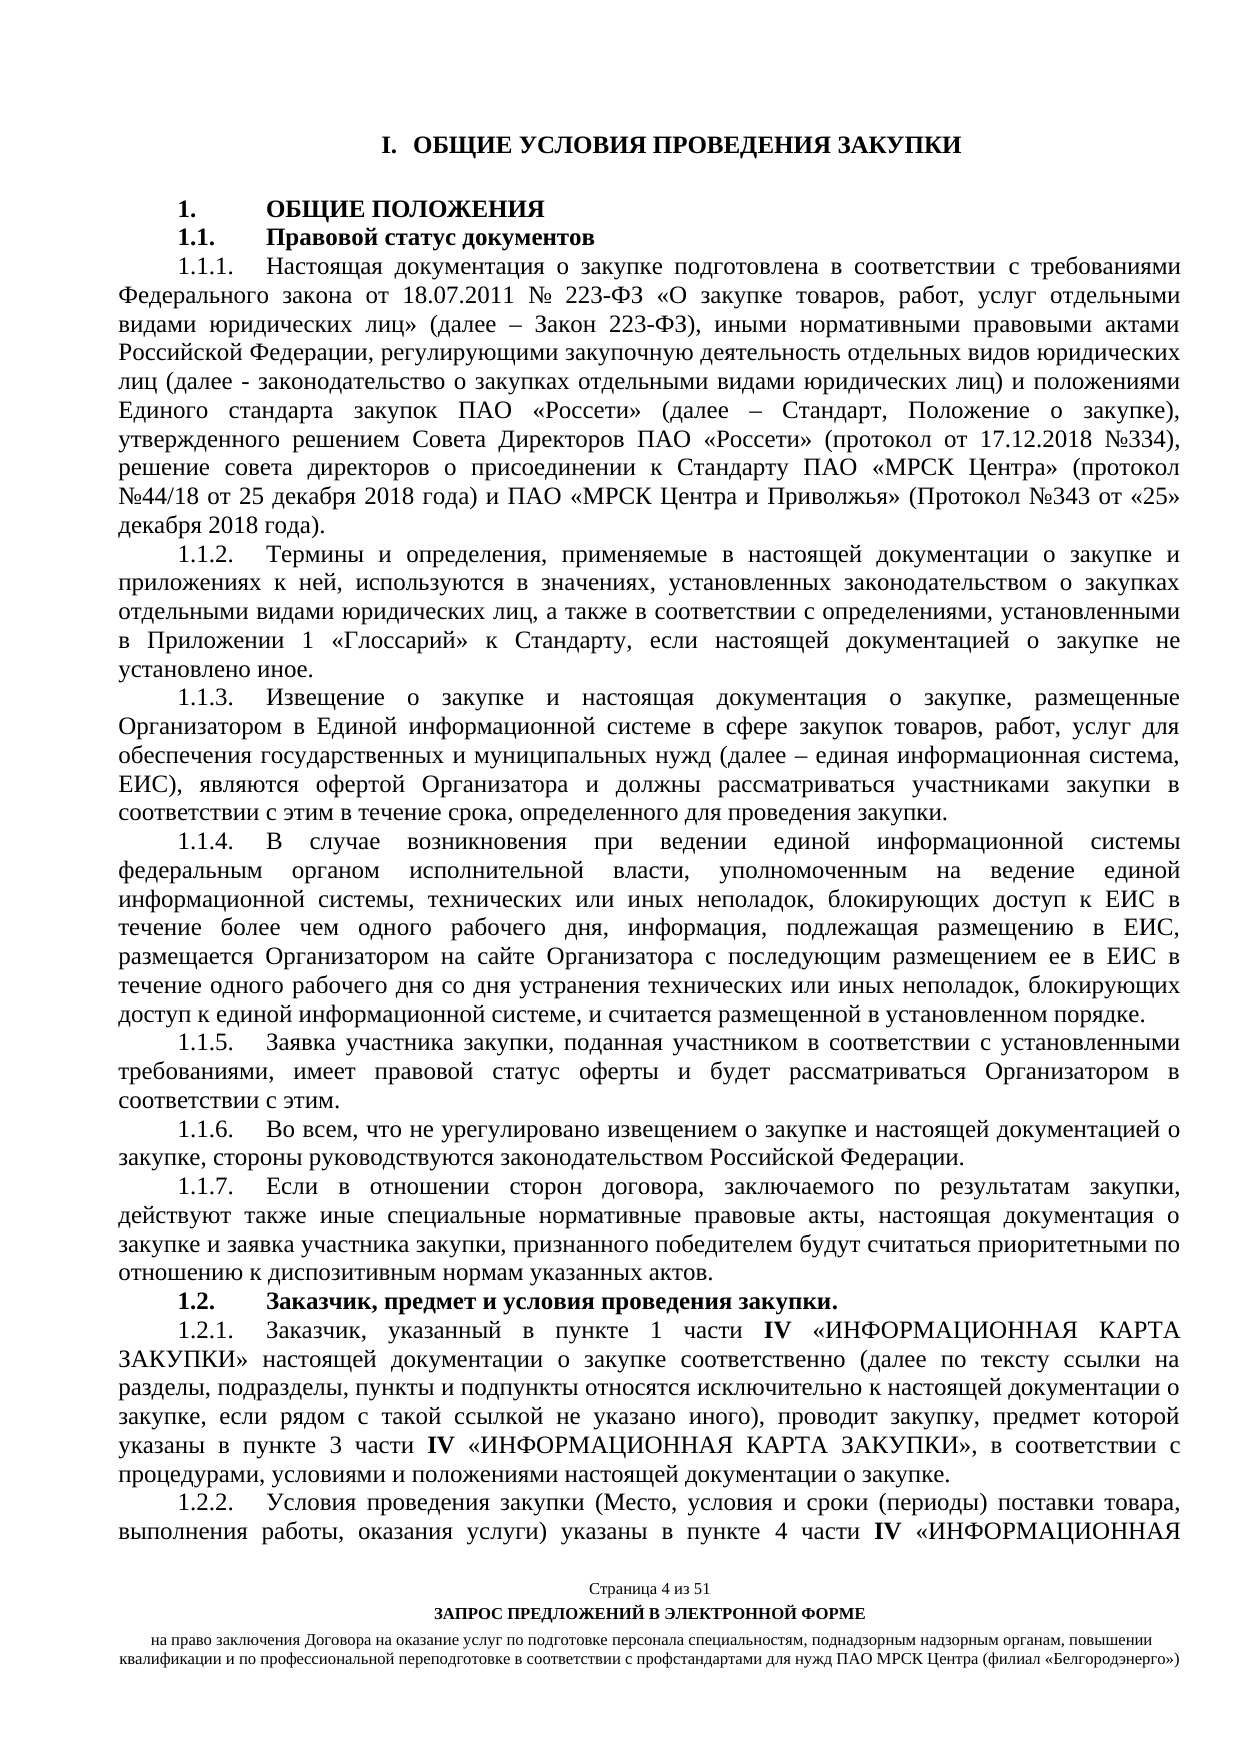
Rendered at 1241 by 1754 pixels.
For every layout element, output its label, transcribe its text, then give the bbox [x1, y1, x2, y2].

subtitle Заказчик, указанный в пункте 1 части IV «ИНФОРМАЦИОННАЯ КАРТА ЗАКУПКИ» настоящей документации о закупке соответственно (далее по тексту ссылки на разделы, подразделы, пункты и подпункты относятся исключительно к настоящей документации о закупке, если рядом с такой ссылкой не указано иного), проводит закупку, предмет которой указаны в пункте 3 части IV «ИНФОРМАЦИОННАЯ КАРТА ЗАКУПКИ», в соответствии с процедурами, условиями и положениями настоящей документации о закупке. [118, 1315, 1181, 1487]
list Настоящая документация о закупке подготовлена в соответствии с требованиями Федерального закона от 18.07.2011 № 223-ФЗ «О закупке товаров, работ, услуг отдельными видами юридических лиц» (далее – Закон 223-ФЗ), иными нормативными правовыми актами Российской Федерации, регулирующими закупочную деятельность отдельных видов юридических лиц (далее - законодательство о закупках отдельными видами юридических лиц) и положениями Единого стандарта закупок ПАО «Россети» (далее – Стандарт, Положение о закупке), утвержденного решением Совета Директоров ПАО «Россети» (протокол от 17.12.2018 №334), решение совета директоров о присоединении к Стандарту ПАО «МРСК Центра» (протокол №44/18 от 25 декабря 2018 года) и ПАО «МРСК Центра и Приволжья» (Протокол №343 от «25» декабря 2018 года). [118, 251, 1181, 539]
list Если в отношении сторон договора, заключаемого по результатам закупки, действуют также иные специальные нормативные правовые акты, настоящая документация о закупке и заявка участника закупки, признанного победителем будут считаться приоритетными по отношению к диспозитивным нормам указанных актов. [118, 1171, 1181, 1286]
subtitle ОБЩИЕ ПОЛОЖЕНИЯ [118, 194, 1181, 222]
list Заявка участника закупки, поданная участником в соответствии с установленными требованиями, имеет правовой статус оферты и будет рассматриваться Организатором в соответствии с этим. [118, 1027, 1181, 1114]
subtitle Правовой статус документов [118, 222, 1181, 251]
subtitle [118, 1487, 1181, 1545]
subtitle ОБЩИЕ УСЛОВИЯ ПРОВЕДЕНИЯ закупки [118, 130, 1181, 159]
list В случае возникновения при ведении единой информационной системы федеральным органом исполнительной власти, уполномоченным на ведение единой информационной системы, технических или иных неполадок, блокирующих доступ к ЕИС в течение более чем одного рабочего дня, информация, подлежащая размещению в ЕИС, размещается Организатором на сайте Организатора с последующим размещением ее в ЕИС в течение одного рабочего дня со дня устранения технических или иных неполадок, блокирующих доступ к единой информационной системе, и считается размещенной в установленном порядке. [118, 826, 1181, 1027]
list Во всем, что не урегулировано извещением о закупке и настоящей документацией о закупке, стороны руководствуются законодательством Российской Федерации. [118, 1114, 1181, 1171]
subtitle Заказчик, предмет и условия проведения закупки. [118, 1286, 1181, 1315]
list Термины и определения, применяемые в настоящей документации о закупке и приложениях к ней, используются в значениях, установленных законодательством о закупках отдельными видами юридических лиц, а также в соответствии с определениями, установленными в Приложении 1 «Глоссарий» к Стандарту, если настоящей документацией о закупке не установлено иное. [118, 539, 1181, 682]
list Извещение о закупке и настоящая документация о закупке, размещенные Организатором в Единой информационной системе в сфере закупок товаров, работ, услуг для обеспечения государственных и муниципальных нужд (далее – единая информационная система, ЕИС), являются офертой Организатора и должны рассматриваться участниками закупки в соответствии с этим в течение срока, определенного для проведения закупки. [118, 682, 1181, 826]
